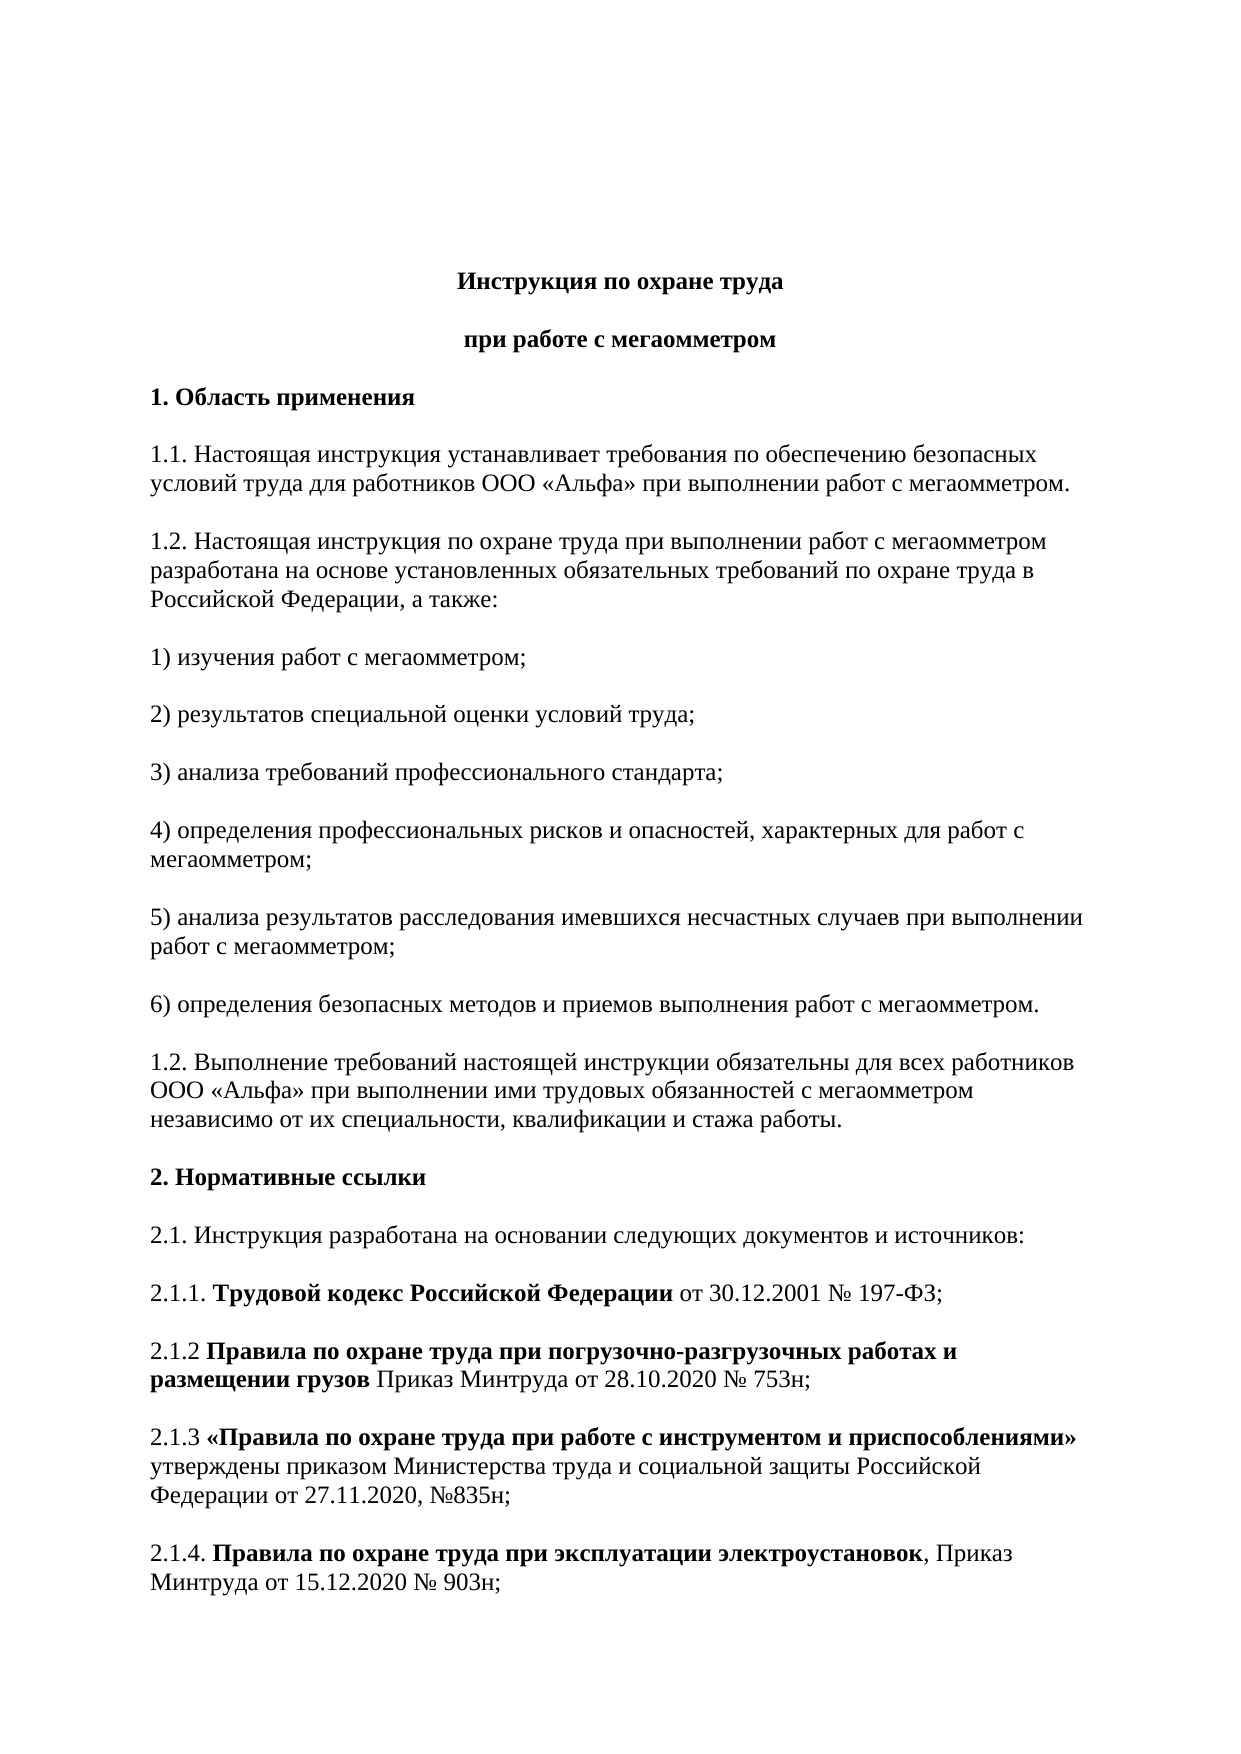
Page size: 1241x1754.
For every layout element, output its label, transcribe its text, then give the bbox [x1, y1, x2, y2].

text 2.1.3 «Правила по охране труда при работе с инструментом и приспособлениями» утверждены приказом Министерства труда и социальной защиты Российской Федерации от 27.11.2020, №835н; [150, 1422, 1090, 1509]
text 2) результатов специальной оценки условий труда; [150, 699, 1090, 728]
text 2.1. Инструкция разработана на основании следующих документов и источников: [150, 1220, 1090, 1249]
text 3) анализа требований профессионального стандарта; [150, 757, 1090, 786]
text 2. Нормативные ссылки [150, 1162, 1090, 1191]
text при работе с мегаомметром [150, 324, 1090, 352]
text 6) определения безопасных методов и приемов выполнения работ с мегаомметром. [150, 989, 1090, 1017]
text 1.1. Настоящая инструкция устанавливает требования по обеспечению безопасных условий труда для работников ООО «Альфа» при выполнении работ с мегаомметром. [150, 439, 1090, 497]
text 5) анализа результатов расследования имевшихся несчастных случаев при выполнении работ с мегаомметром; [150, 902, 1090, 959]
text Инструкция по охране труда [150, 266, 1090, 294]
text 1) изучения работ с мегаомметром; [150, 642, 1090, 670]
text 2.1.2 Правила по охране труда при погрузочно-разгрузочных работах и размещении грузов Приказ Минтруда от 28.10.2020 № 753н; [150, 1336, 1090, 1393]
text 1. Область применения [150, 382, 1090, 410]
text 1.2. Настоящая инструкция по охране труда при выполнении работ с мегаомметром разработана на основе установленных обязательных требований по охране труда в Российской Федерации, а также: [150, 526, 1090, 612]
text 2.1.4. Правила по охране труда при эксплуатации электроустановок, Приказ Минтруда от 15.12.2020 № 903н; [150, 1538, 1090, 1595]
text 4) определения профессиональных рисков и опасностей, характерных для работ с мегаомметром; [150, 815, 1090, 873]
text 2.1.1. Трудовой кодекс Российской Федерации от 30.12.2001 № 197-ФЗ; [150, 1278, 1090, 1307]
text 1.2. Выполнение требований настоящей инструкции обязательны для всех работников ООО «Альфа» при выполнении ими трудовых обязанностей с мегаомметром независимо от их специальности, квалификации и стажа работы. [150, 1047, 1090, 1133]
